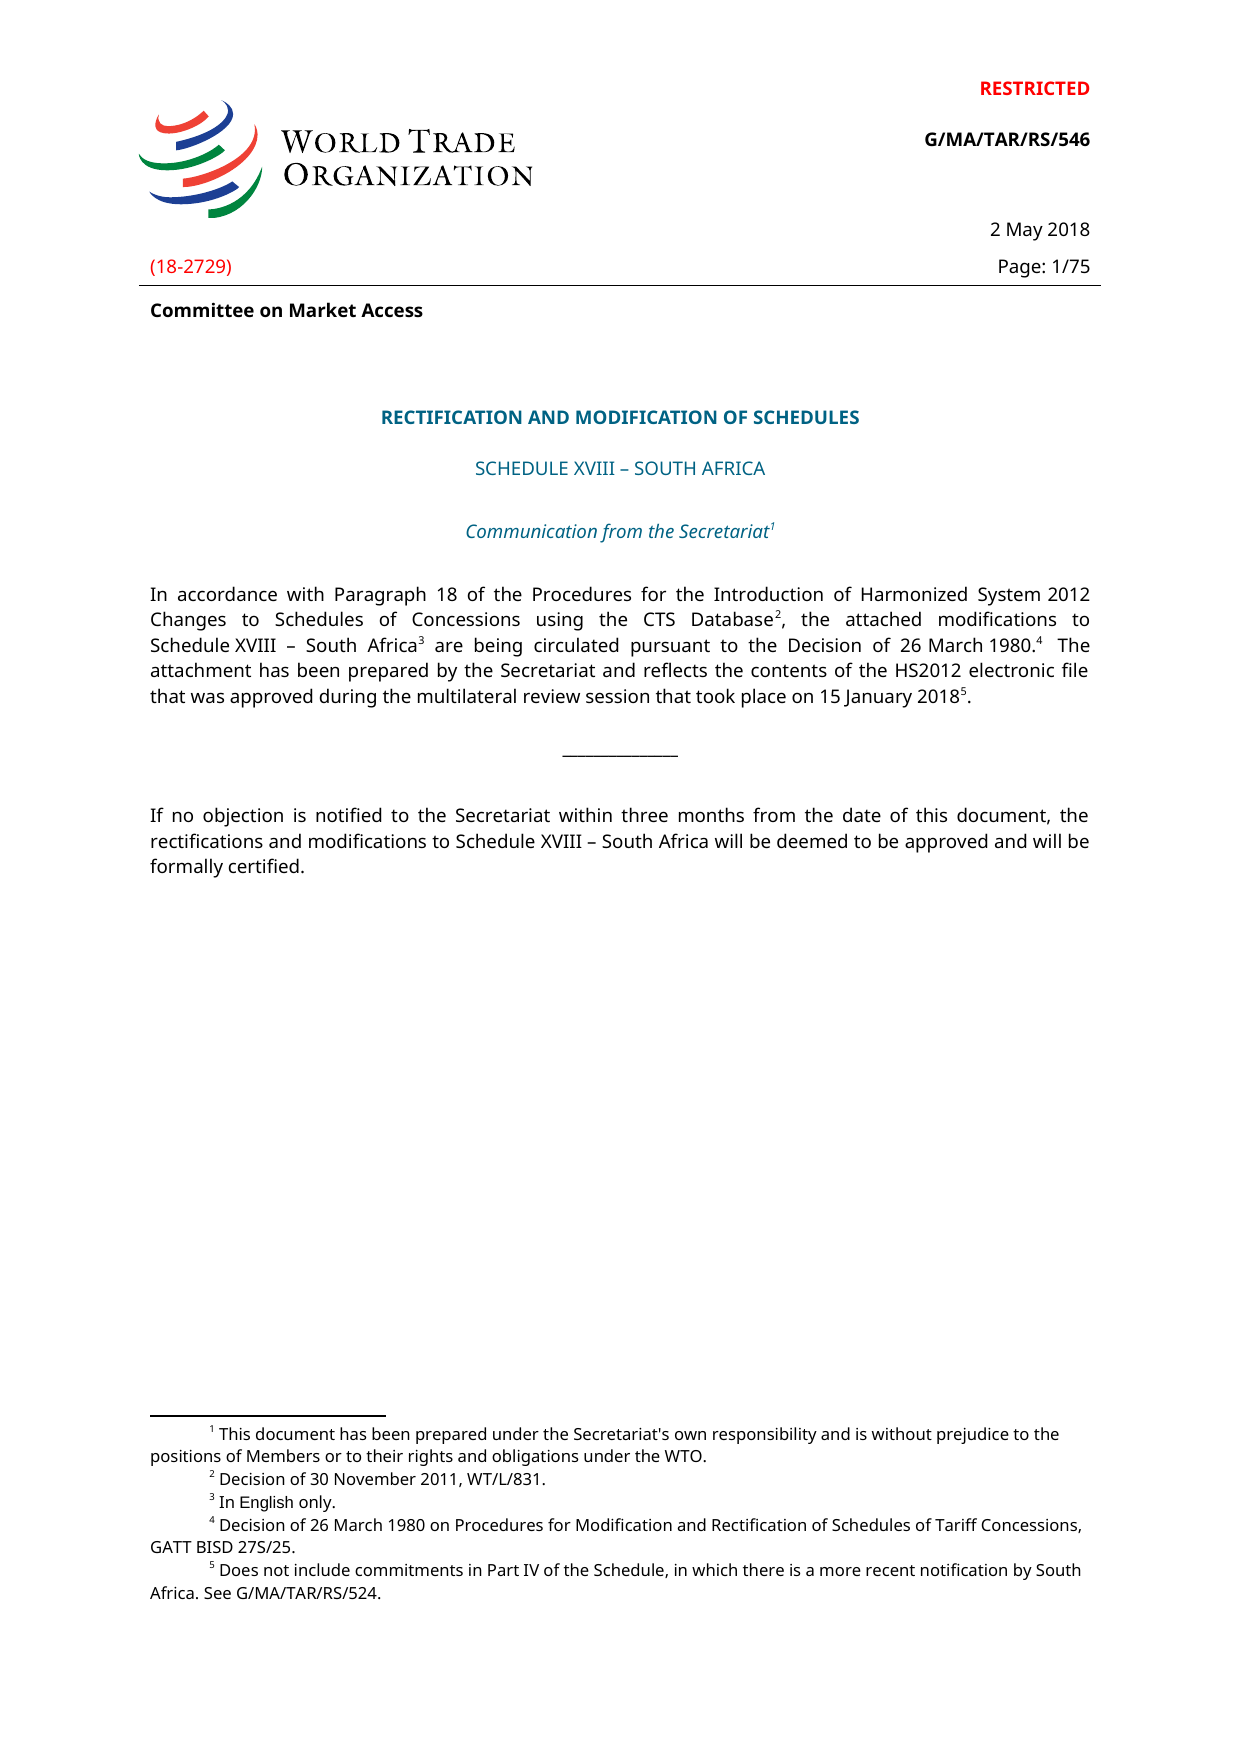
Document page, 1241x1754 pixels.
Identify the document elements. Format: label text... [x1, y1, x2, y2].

title SCHEDULE xvIII – SOuth africa [150, 455, 1090, 481]
title Communication from the Secretariat [150, 518, 1090, 544]
text _______________ [150, 734, 1090, 760]
text If no objection is notified to the Secretariat within three months from the date of this document, the rectifications and modifications to Schedule XVIII – South Africa will be deemed to be approved and will be formally certified. [150, 802, 1090, 879]
title rectification and modification of schedules [150, 405, 1090, 430]
text In accordance with Paragraph 18 of the Procedures for the Introduction of Harmonized System 2012 Changes to Schedules of Concessions using the CTS Database, the attached modifications to Schedule XVIII – South Africa are being circulated pursuant to the Decision of 26 March 1980. The attachment has been prepared by the Secretariat and reflects the contents of the HS2012 electronic file that was approved during the multilateral review session that took place on 15 January 2018. [150, 581, 1090, 709]
